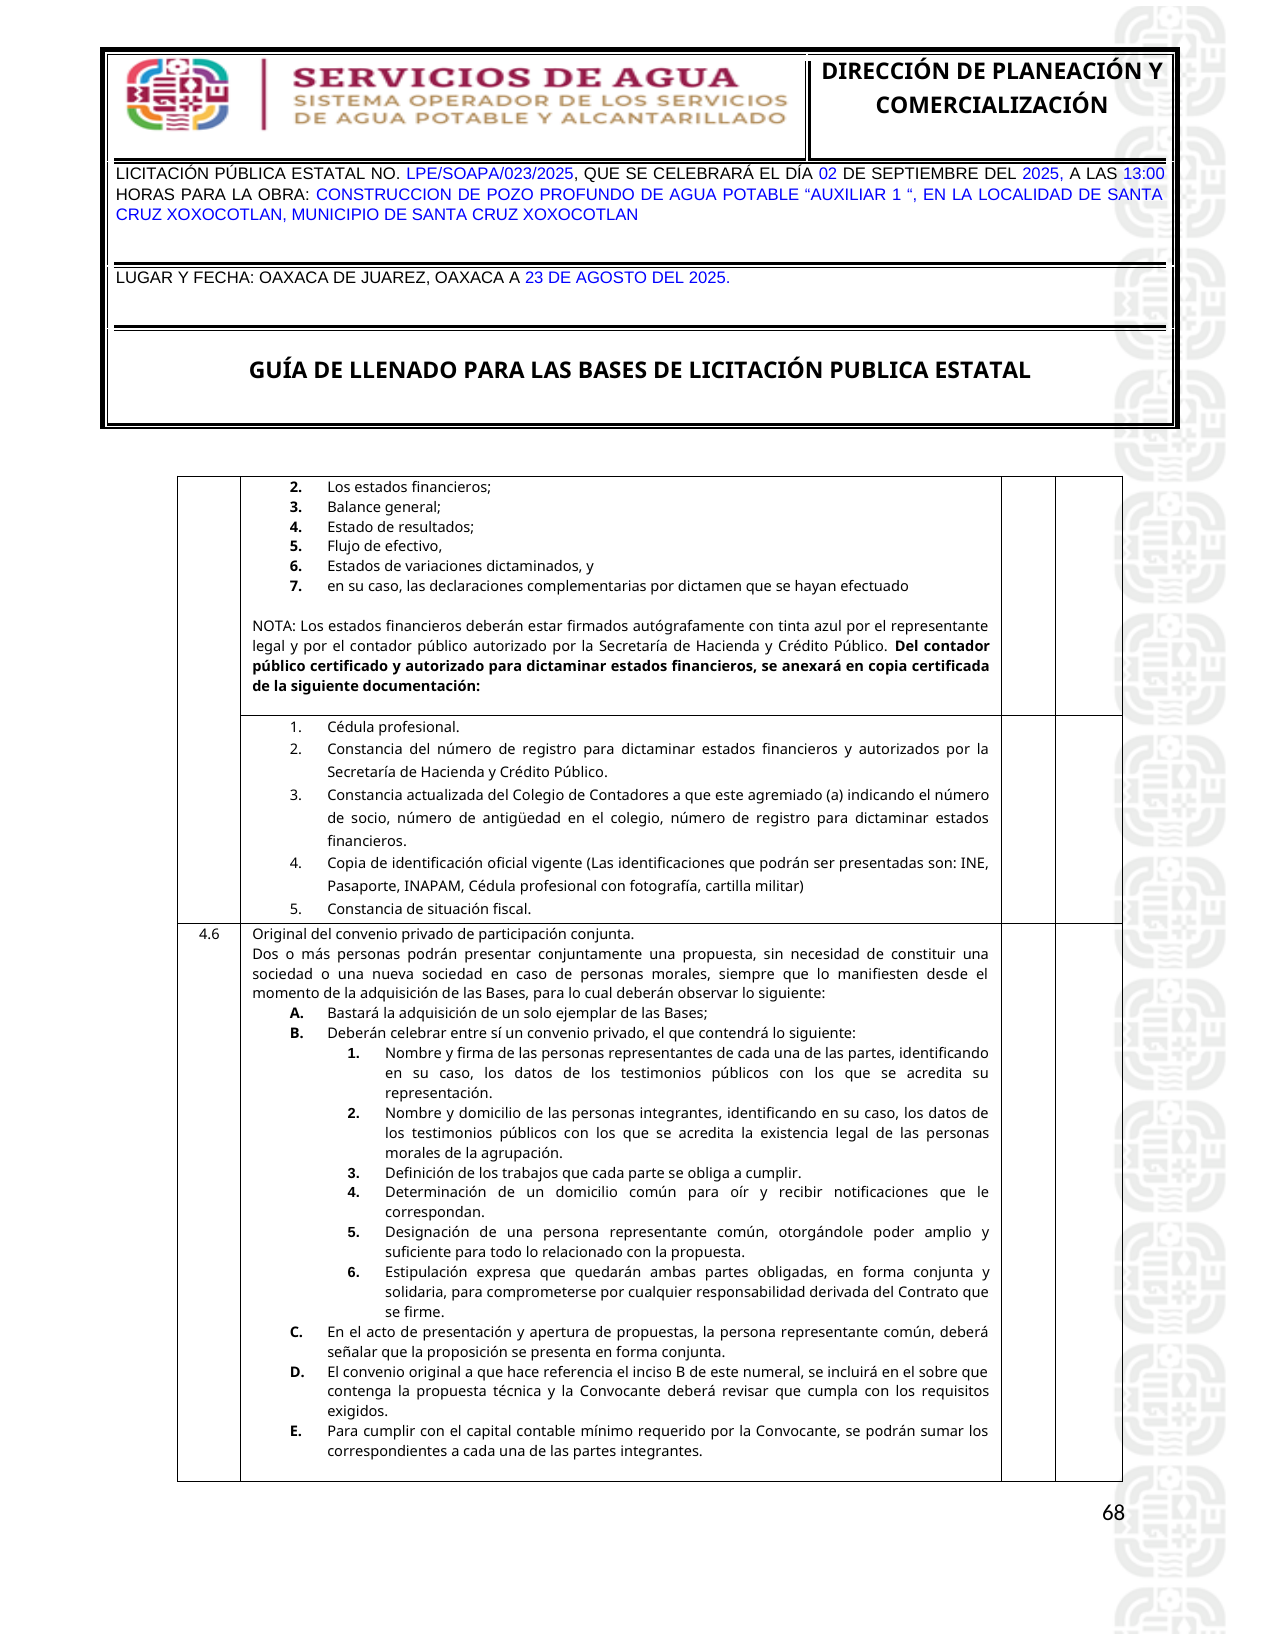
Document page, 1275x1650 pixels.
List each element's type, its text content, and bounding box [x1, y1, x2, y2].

table_cell [1002, 716, 1055, 923]
table_cell Cédula profesional. Constancia del número de registro para dictaminar estados financieros y autorizados por la Secretaría de Hacienda y Crédito Público. Constancia actualizada del Colegio de Contadores a que este agremiado (a) indicando el número de socio, número de antigüedad en el colegio, número de registro para dictaminar estados financieros. Copia de identificación oficial vigente (Las identificaciones que podrán ser presentadas son: INE, Pasaporte, INAPAM, Cédula profesional con fotografía, cartilla militar) Constancia de situación fiscal. [241, 716, 1001, 923]
table_cell 4.6 [178, 924, 240, 1481]
picture [122, 55, 796, 143]
table_cell [1002, 924, 1055, 1481]
table_cell [1056, 924, 1122, 1481]
table_cell [1002, 477, 1055, 715]
picture [1099, 6, 1229, 1634]
table_cell [1056, 477, 1122, 715]
picture [1099, 52, 1175, 427]
table_cell [1056, 716, 1122, 923]
